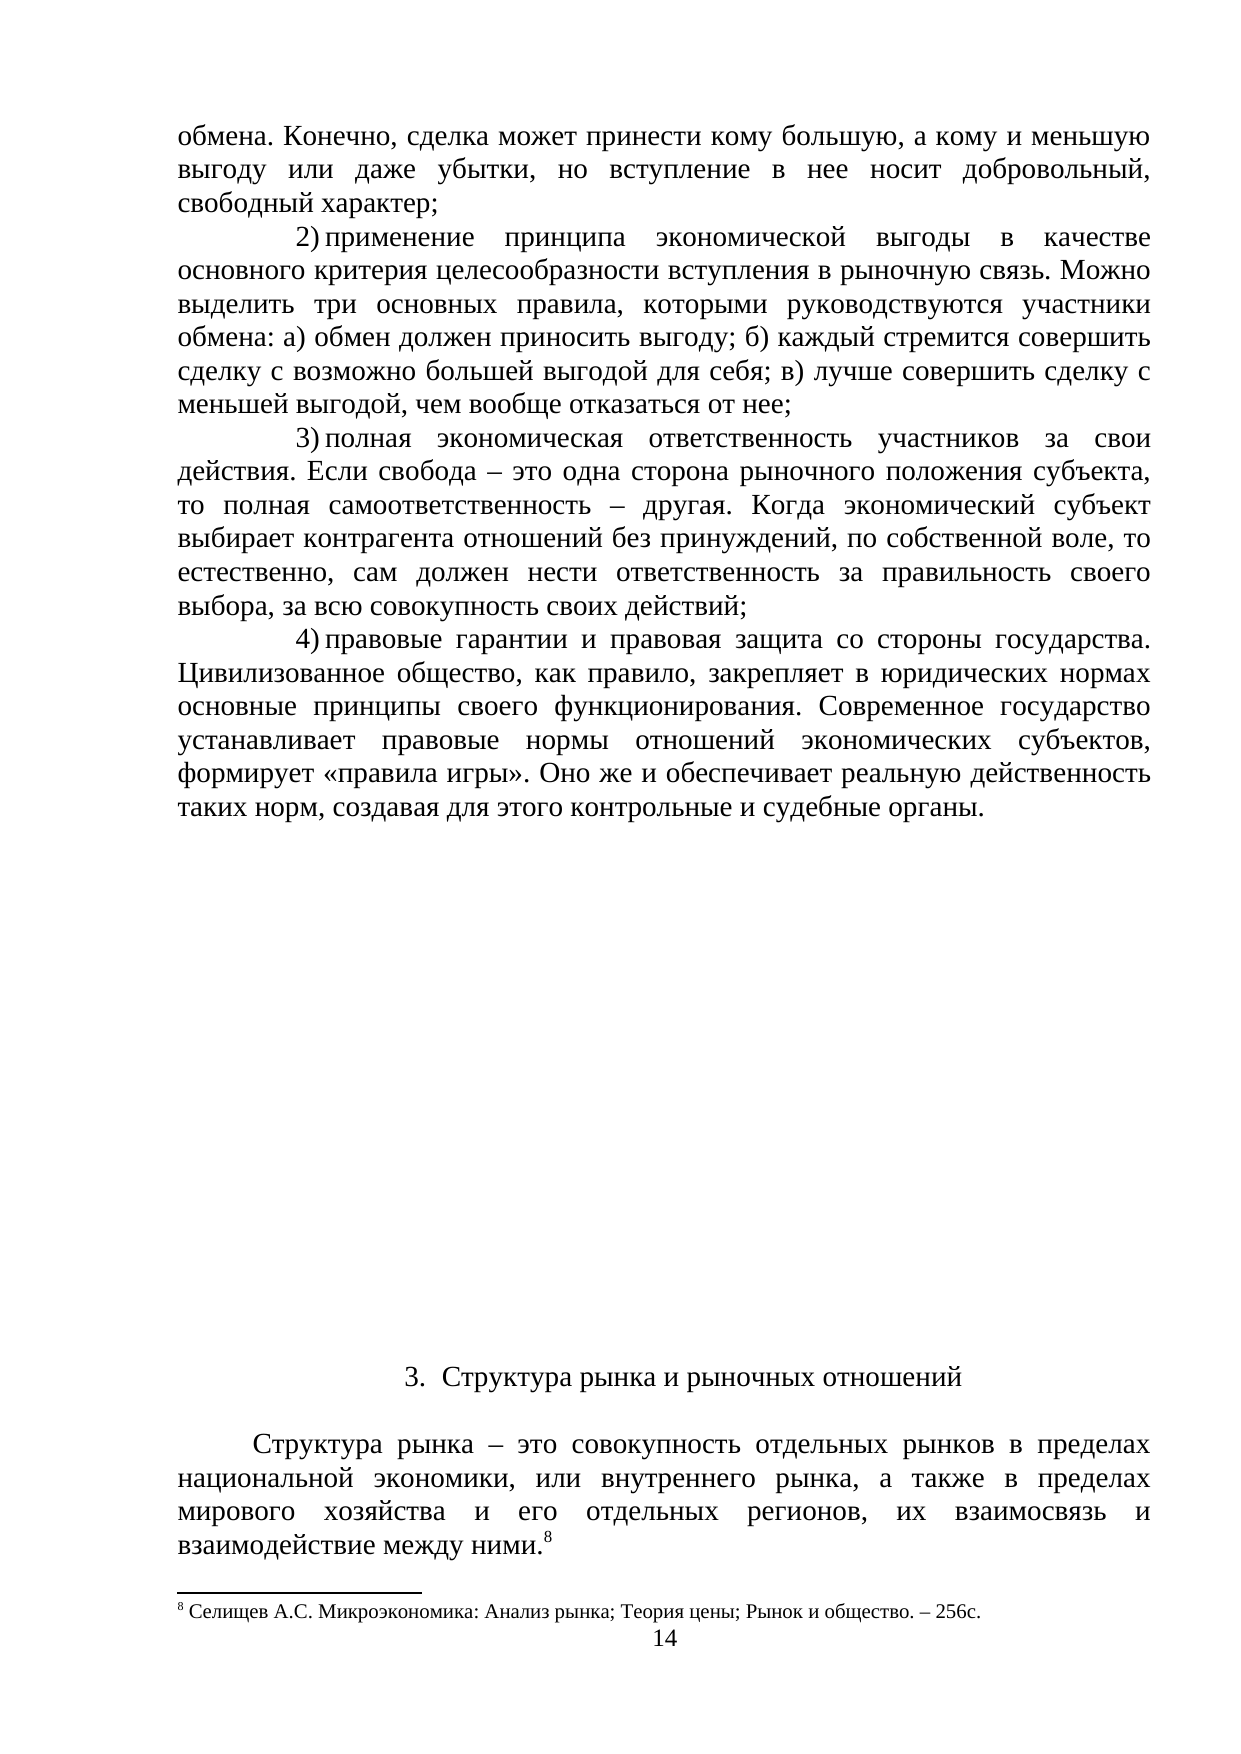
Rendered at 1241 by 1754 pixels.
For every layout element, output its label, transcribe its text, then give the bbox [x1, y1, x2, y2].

list правовые гарантии и правовая защита со стороны государства. Цивилизованное общество, как правило, закрепляет в юридических нормах основные принципы своего функционирования. Современное государство устанавливает правовые нормы отношений экономических субъектов, формирует «правила игры». Оно же и обеспечивает реальную действенность таких норм, создавая для этого контрольные и судебные органы. [177, 621, 1152, 822]
list полная экономическая ответственность участников за свои действия. Если свобода – это одна сторона рыночного положения субъекта, то полная самоответственность – другая. Когда экономический субъект выбирает контрагента отношений без принуждений, по собственной воле, то естественно, сам должен нести ответственность за правильность своего выбора, за всю совокупность своих действий; [177, 420, 1152, 621]
list применение принципа экономической выгоды в качестве основного критерия целесообразности вступления в рыночную связь. Можно выделить три основных правила, которыми руководствуются участники обмена: а) обмен должен приносить выгоду; б) каждый стремится совершить сделку с возможно большей выгодой для себя; в) лучше совершить сделку с меньшей выгодой, чем вообще отказаться от нее; [177, 219, 1152, 420]
text Структура рынка – это совокупность отдельных рынков в пределах национальной экономики, или внутреннего рынка, а также в пределах мирового хозяйства и его отдельных регионов, их взаимосвязь и взаимодействие между ними. [177, 1426, 1152, 1560]
list Структура рынка и рыночных отношений [215, 1359, 1152, 1393]
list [177, 118, 1152, 219]
